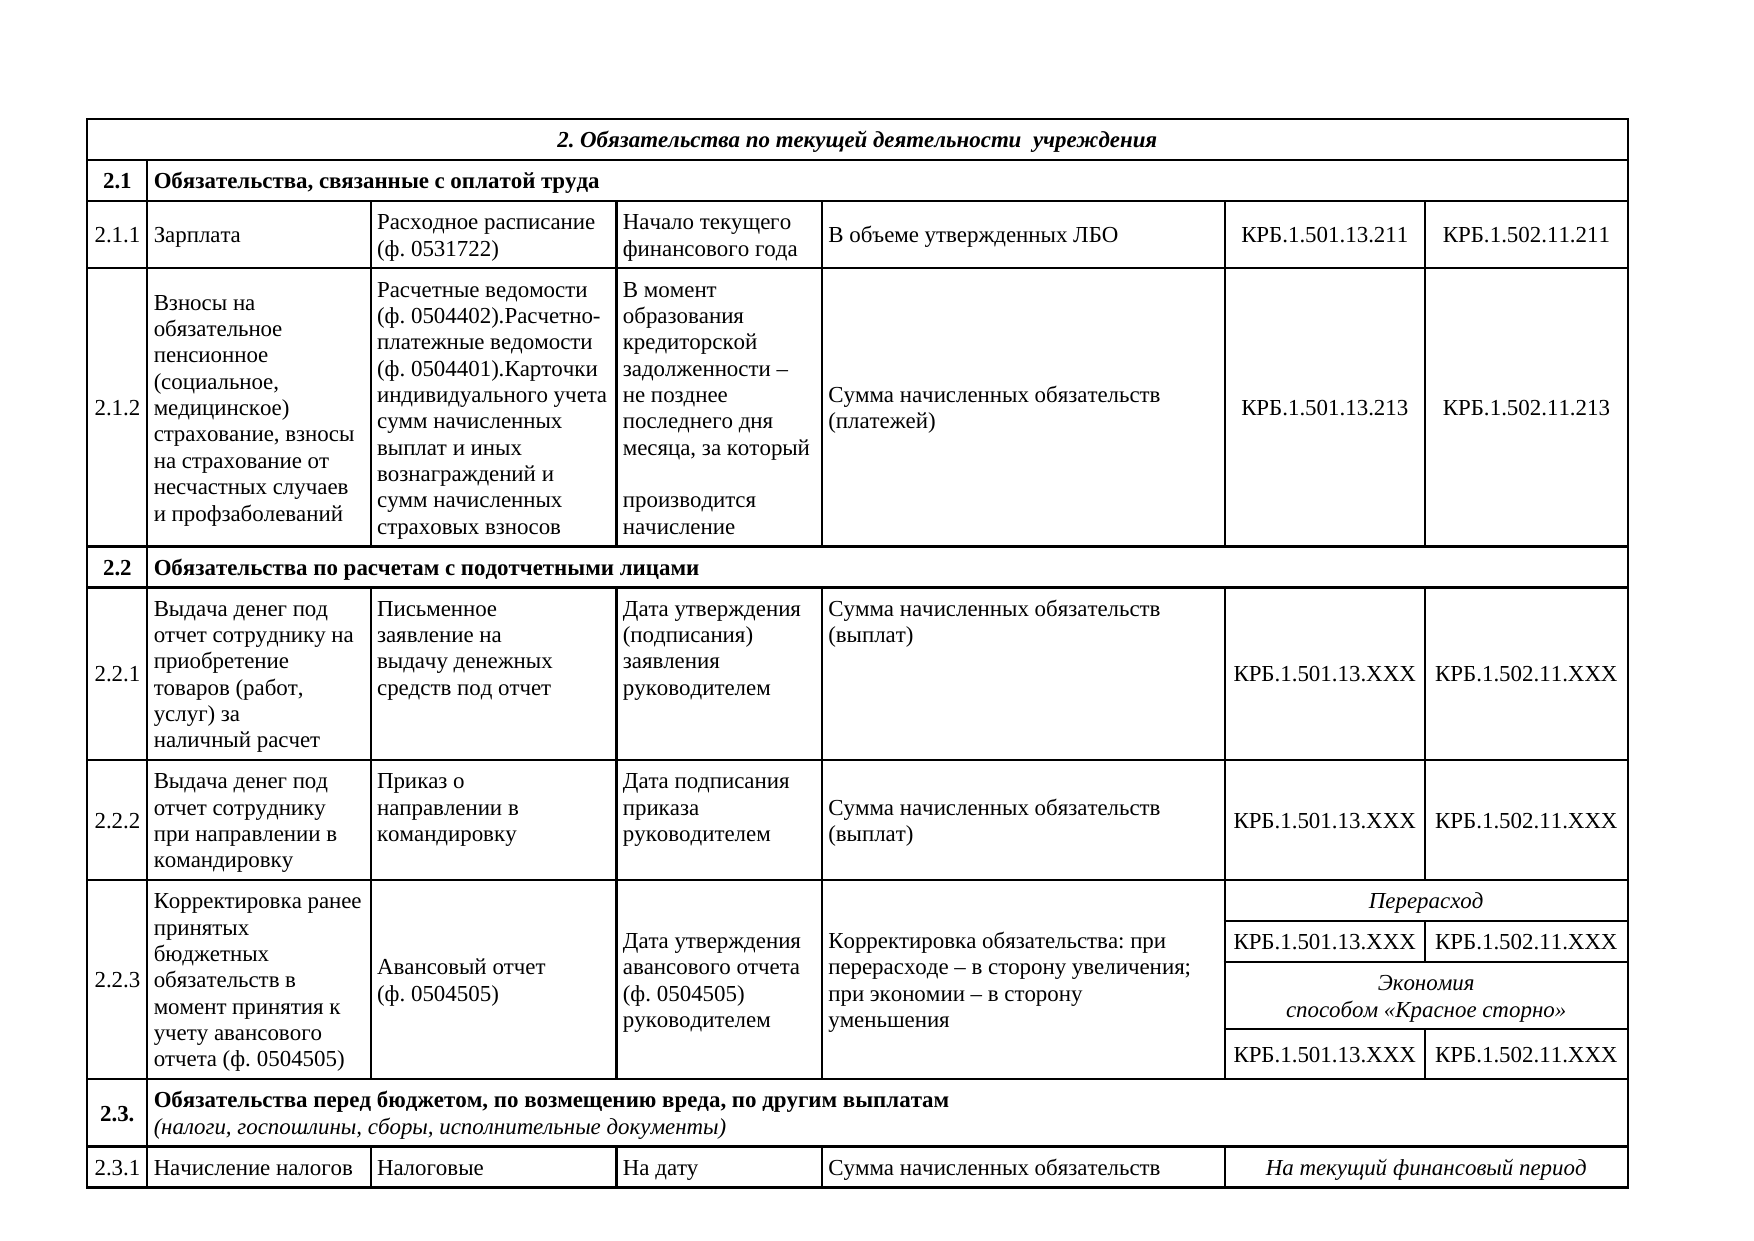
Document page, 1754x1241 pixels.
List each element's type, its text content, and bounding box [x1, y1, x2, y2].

table_cell Письменное заявление на выдачу денежных средств под отчет [372, 589, 615, 759]
table_cell 2.2.2 [88, 761, 146, 879]
table_cell Сумма начисленных обязательств (платежей) [823, 269, 1224, 545]
table_cell Корректировка обязательства: при перерасходе – в сторону увеличения; при экономии – в сторону уменьшения [823, 881, 1224, 1078]
table_cell Приказ о направлении в командировку [372, 761, 615, 879]
table_cell Перерасход [1226, 881, 1627, 920]
table_cell 2.3. [88, 1080, 146, 1145]
table_cell КРБ.1.502.11.ХХХ [1426, 761, 1627, 879]
table_cell КРБ.1.501.13.211 [1226, 202, 1424, 267]
table_cell КРБ.1.502.11.ХХХ [1426, 1030, 1627, 1078]
table_cell КРБ.1.502.11.213 [1426, 269, 1627, 545]
table_cell 2.3.1 [88, 1148, 146, 1186]
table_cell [618, 1148, 821, 1186]
table_cell В момент образования кредиторской задолженности – не позднее последнего дня месяца, за который производится начисление [618, 269, 821, 545]
table_cell Выдача денег под отчет сотруднику при направлении в командировку [148, 761, 370, 879]
table_cell Дата утверждения авансового отчета (ф. 0504505) руководителем [618, 881, 821, 1078]
table_cell 2.2 [88, 548, 146, 586]
table_cell Корректировка ранее принятых бюджетных обязательств в момент принятия к учету авансового отчета (ф. 0504505) [148, 881, 370, 1078]
table_cell КРБ.1.502.11.ХХХ [1426, 922, 1627, 961]
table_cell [148, 1148, 370, 1186]
table_cell КРБ.1.501.13.ХХХ [1226, 922, 1424, 961]
table_cell 2.2.3 [88, 881, 146, 1078]
table_cell Взносы на обязательное пенсионное (социальное, медицинское) страхование, взносы на страхование от несчастных случаев и профзаболеваний [148, 269, 370, 545]
table_cell Дата утверждения (подписания) заявления руководителем [618, 589, 821, 759]
table_cell КРБ.1.501.13.ХХХ [1226, 761, 1424, 879]
table_cell КРБ.1.501.13.ХХХ [1226, 1030, 1424, 1078]
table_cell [372, 1148, 615, 1186]
table_cell 2.1 [88, 161, 146, 200]
table_cell Авансовый отчет (ф. 0504505) [372, 881, 615, 1078]
table_cell КРБ.1.502.11.211 [1426, 202, 1627, 267]
table_cell Экономия способом «Красное сторно» [1226, 963, 1627, 1028]
table_cell Начало текущего финансового года [618, 202, 821, 267]
table_cell Обязательства перед бюджетом, по возмещению вреда, по другим выплатам (налоги, госпошлины, сборы, исполнительные документы) [148, 1080, 1627, 1145]
table_cell Сумма начисленных обязательств (выплат) [823, 761, 1224, 879]
table_cell Дата подписания приказа руководителем [618, 761, 821, 879]
table_cell В объеме утвержденных ЛБО [823, 202, 1224, 267]
table_cell КРБ.1.502.11.ХХХ [1426, 589, 1627, 759]
table_cell Сумма начисленных обязательств (выплат) [823, 589, 1224, 759]
table_cell 2.2.1 [88, 589, 146, 759]
table_cell 2. Обязательства по текущей деятельности учреждения [88, 120, 1627, 159]
table_cell КРБ.1.501.13.213 [1226, 269, 1424, 545]
table_cell На текущий финансовый период [1226, 1148, 1627, 1186]
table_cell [823, 1148, 1224, 1186]
table_cell Расходное расписание (ф. 0531722) [372, 202, 615, 267]
table_cell Обязательства по расчетам с подотчетными лицами [148, 548, 1627, 586]
table_cell КРБ.1.501.13.ХХХ [1226, 589, 1424, 759]
table_cell Зарплата [148, 202, 370, 267]
table_cell Расчетные ведомости (ф. 0504402).Расчетно- платежные ведомости (ф. 0504401).Карточки индивидуального учета сумм начисленных выплат и иных вознаграждений и сумм начисленных страховых взносов [372, 269, 615, 545]
table_cell 2.1.1 [88, 202, 146, 267]
table_cell 2.1.2 [88, 269, 146, 545]
table_cell Обязательства, связанные с оплатой труда [148, 161, 1627, 200]
table_cell Выдача денег под отчет сотруднику на приобретение товаров (работ, услуг) за наличный расчет [148, 589, 370, 759]
